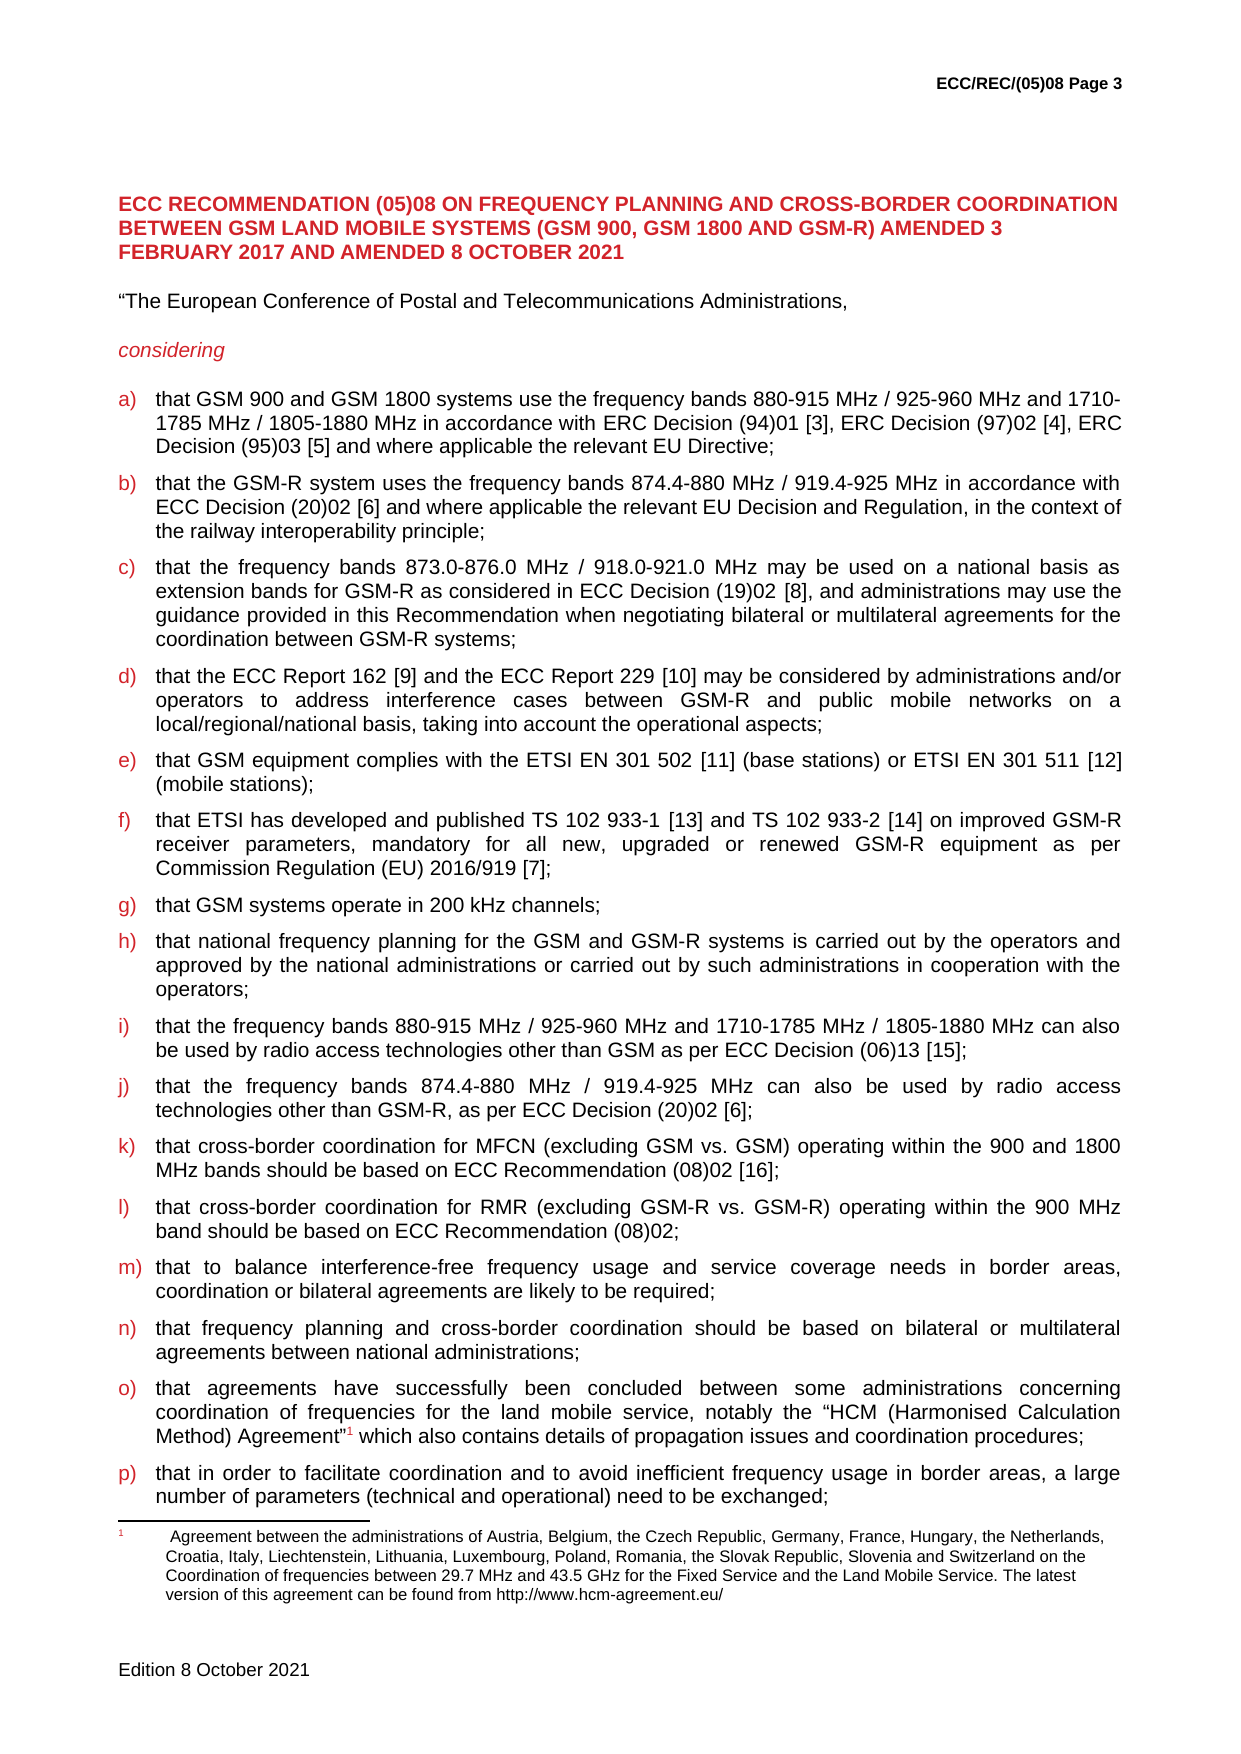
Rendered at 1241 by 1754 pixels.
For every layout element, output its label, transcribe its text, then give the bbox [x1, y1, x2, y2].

list that the ECC Report 162 [9] and the ECC Report 229 [10] may be considered by administrations and/or operators to address interference cases between GSM-R and public mobile networks on a local/regional/national basis, taking into account the operational aspects; [118, 663, 1122, 735]
list that the frequency bands 880-915 MHz / 925-960 MHz and 1710-1785 MHz / 1805-1880 MHz can also be used by radio access technologies other than GSM as per ECC Decision (06)13 [15]; [118, 1013, 1122, 1061]
list that the frequency bands 873.0-876.0 MHz / 918.0-921.0 MHz may be used on a national basis as extension bands for GSM-R as considered in ECC Decision (19)02 [8], and administrations may use the guidance provided in this Recommendation when negotiating bilateral or multilateral agreements for the coordination between GSM-R systems; [118, 555, 1122, 651]
list that the frequency bands 874.4-880 MHz / 919.4-925 MHz can also be used by radio access technologies other than GSM-R, as per ECC Decision (20)02 [6]; [118, 1074, 1122, 1122]
list that ETSI has developed and published TS 102 933-1 [13] and TS 102 933-2 [14] on improved GSM-R receiver parameters, mandatory for all new, upgraded or renewed GSM-R equipment as per Commission Regulation (EU) 2016/919 [7]; [118, 808, 1122, 880]
list that GSM equipment complies with the ETSI EN 301 502 [11] (base stations) or ETSI EN 301 511 [12] (mobile stations); [118, 748, 1122, 796]
list that agreements have successfully been concluded between some administrations concerning coordination of frequencies for the land mobile service, notably the “HCM (Harmonised Calculation Method) Agreement” which also contains details of propagation issues and coordination procedures; [118, 1376, 1122, 1448]
list that GSM 900 and GSM 1800 systems use the frequency bands 880-915 MHz / 925-960 MHz and 1710-1785 MHz / 1805-1880 MHz in accordance with ERC Decision (94)01 [3], ERC Decision (97)02 [4], ERC Decision (95)03 [5] and where applicable the relevant EU Directive; [118, 386, 1122, 458]
list that national frequency planning for the GSM and GSM-R systems is carried out by the operators and approved by the national administrations or carried out by such administrations in cooperation with the operators; [118, 929, 1122, 1001]
list that cross-border coordination for MFCN (excluding GSM vs. GSM) operating within the 900 and 1800 MHz bands should be based on ECC Recommendation (08)02 [16]; [118, 1134, 1122, 1182]
text considering [118, 337, 1122, 361]
list that cross-border coordination for RMR (excluding GSM-R vs. GSM-R) operating within the 900 MHz band should be based on ECC Recommendation (08)02; [118, 1195, 1122, 1243]
text “The European Conference of Postal and Telecommunications Administrations, [118, 288, 1122, 312]
list that GSM systems operate in 200 kHz channels; [118, 893, 1122, 917]
list that the GSM-R system uses the frequency bands 874.4-880 MHz / 919.4-925 MHz in accordance with ECC Decision (20)02 [6] and where applicable the relevant EU Decision and Regulation, in the context of the railway interoperability principle; [118, 471, 1122, 543]
list that frequency planning and cross-border coordination should be based on bilateral or multilateral agreements between national administrations; [118, 1316, 1122, 1363]
subtitle ECC recommendation (05)08 on Frequency planning and cross-border coordination between Gsm land mobile systems (GSM 900, GSM 1800 and GSM-R) amended 3 february 2017 and amended 8 October 2021 [118, 192, 1122, 263]
list that in order to facilitate coordination and to avoid inefficient frequency usage in border areas, a large number of parameters (technical and operational) need to be exchanged; [118, 1460, 1122, 1508]
list that to balance interference-free frequency usage and service coverage needs in border areas, coordination or bilateral agreements are likely to be required; [118, 1255, 1122, 1303]
